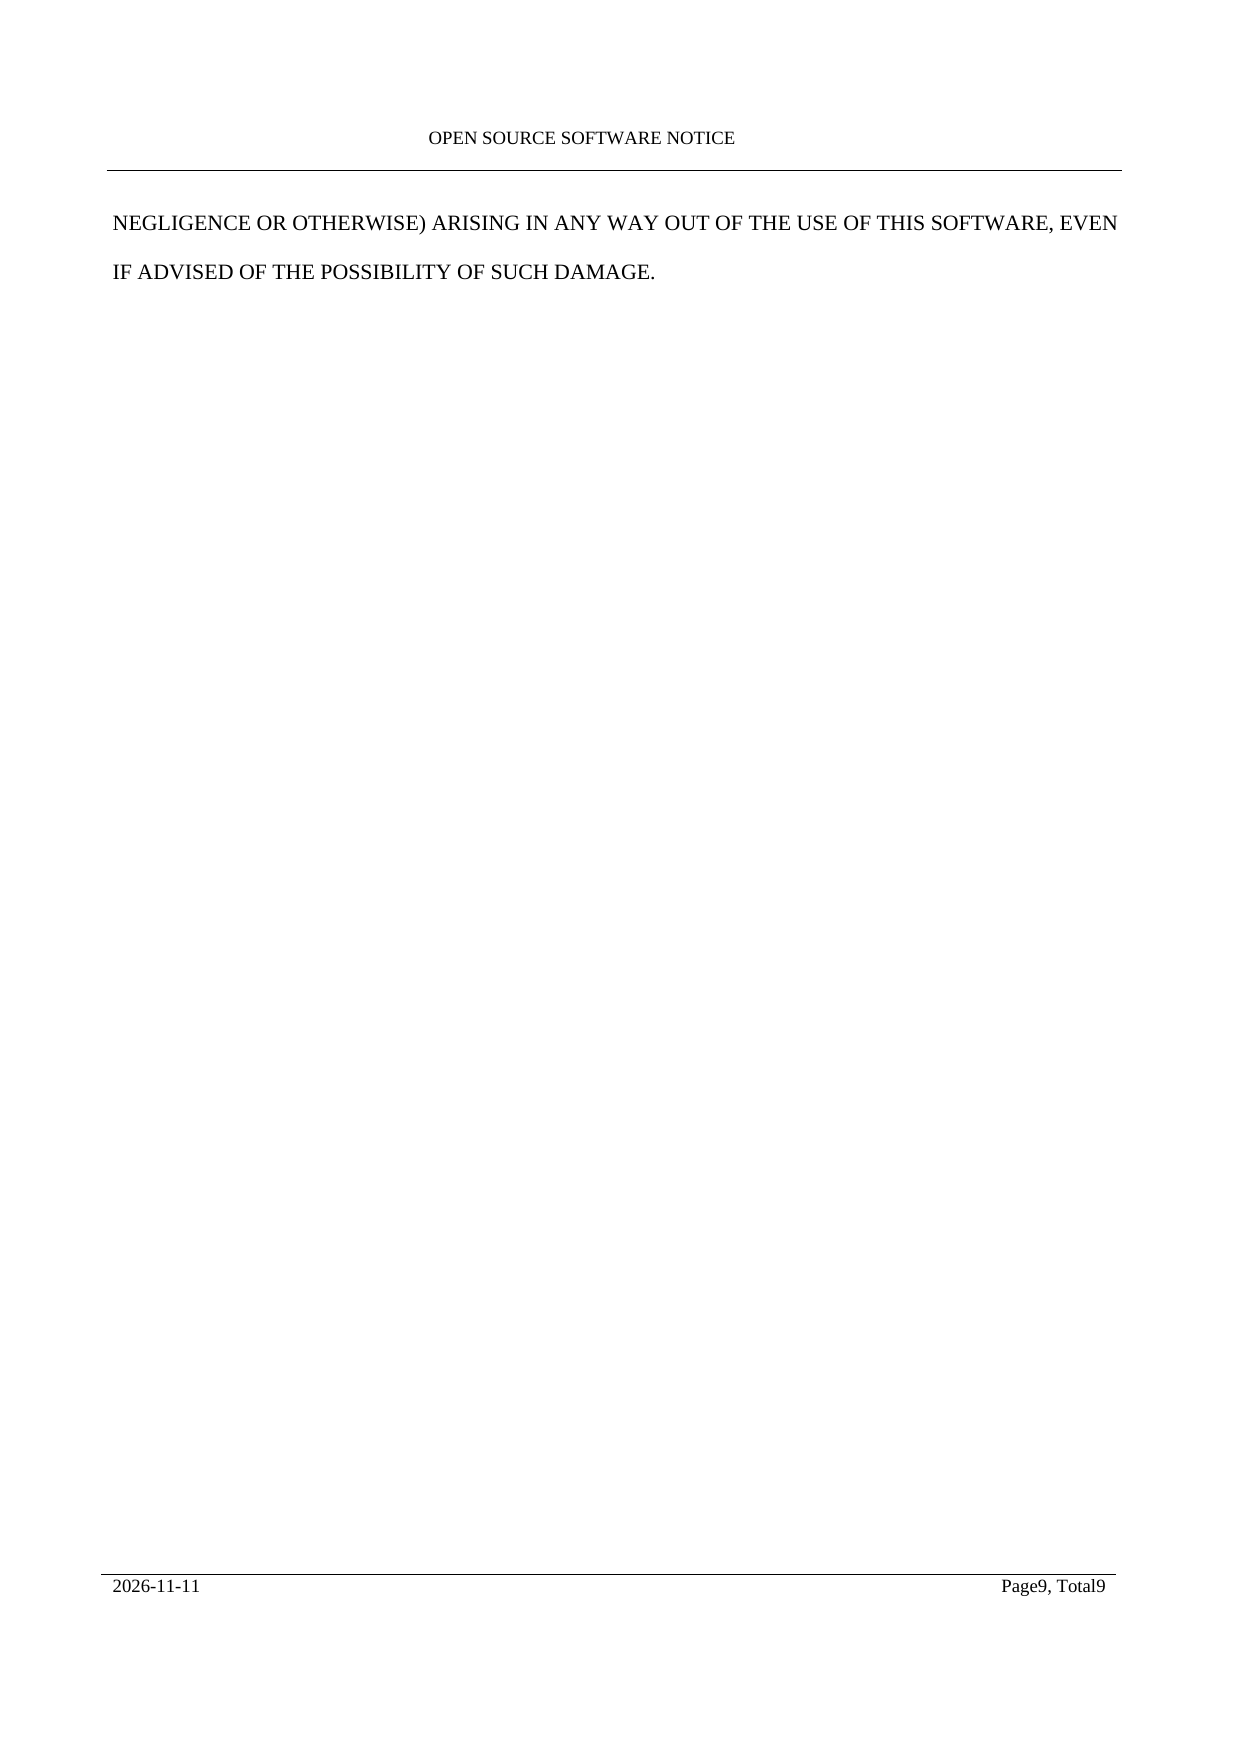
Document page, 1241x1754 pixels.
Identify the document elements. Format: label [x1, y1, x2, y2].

text [112, 206, 1128, 288]
